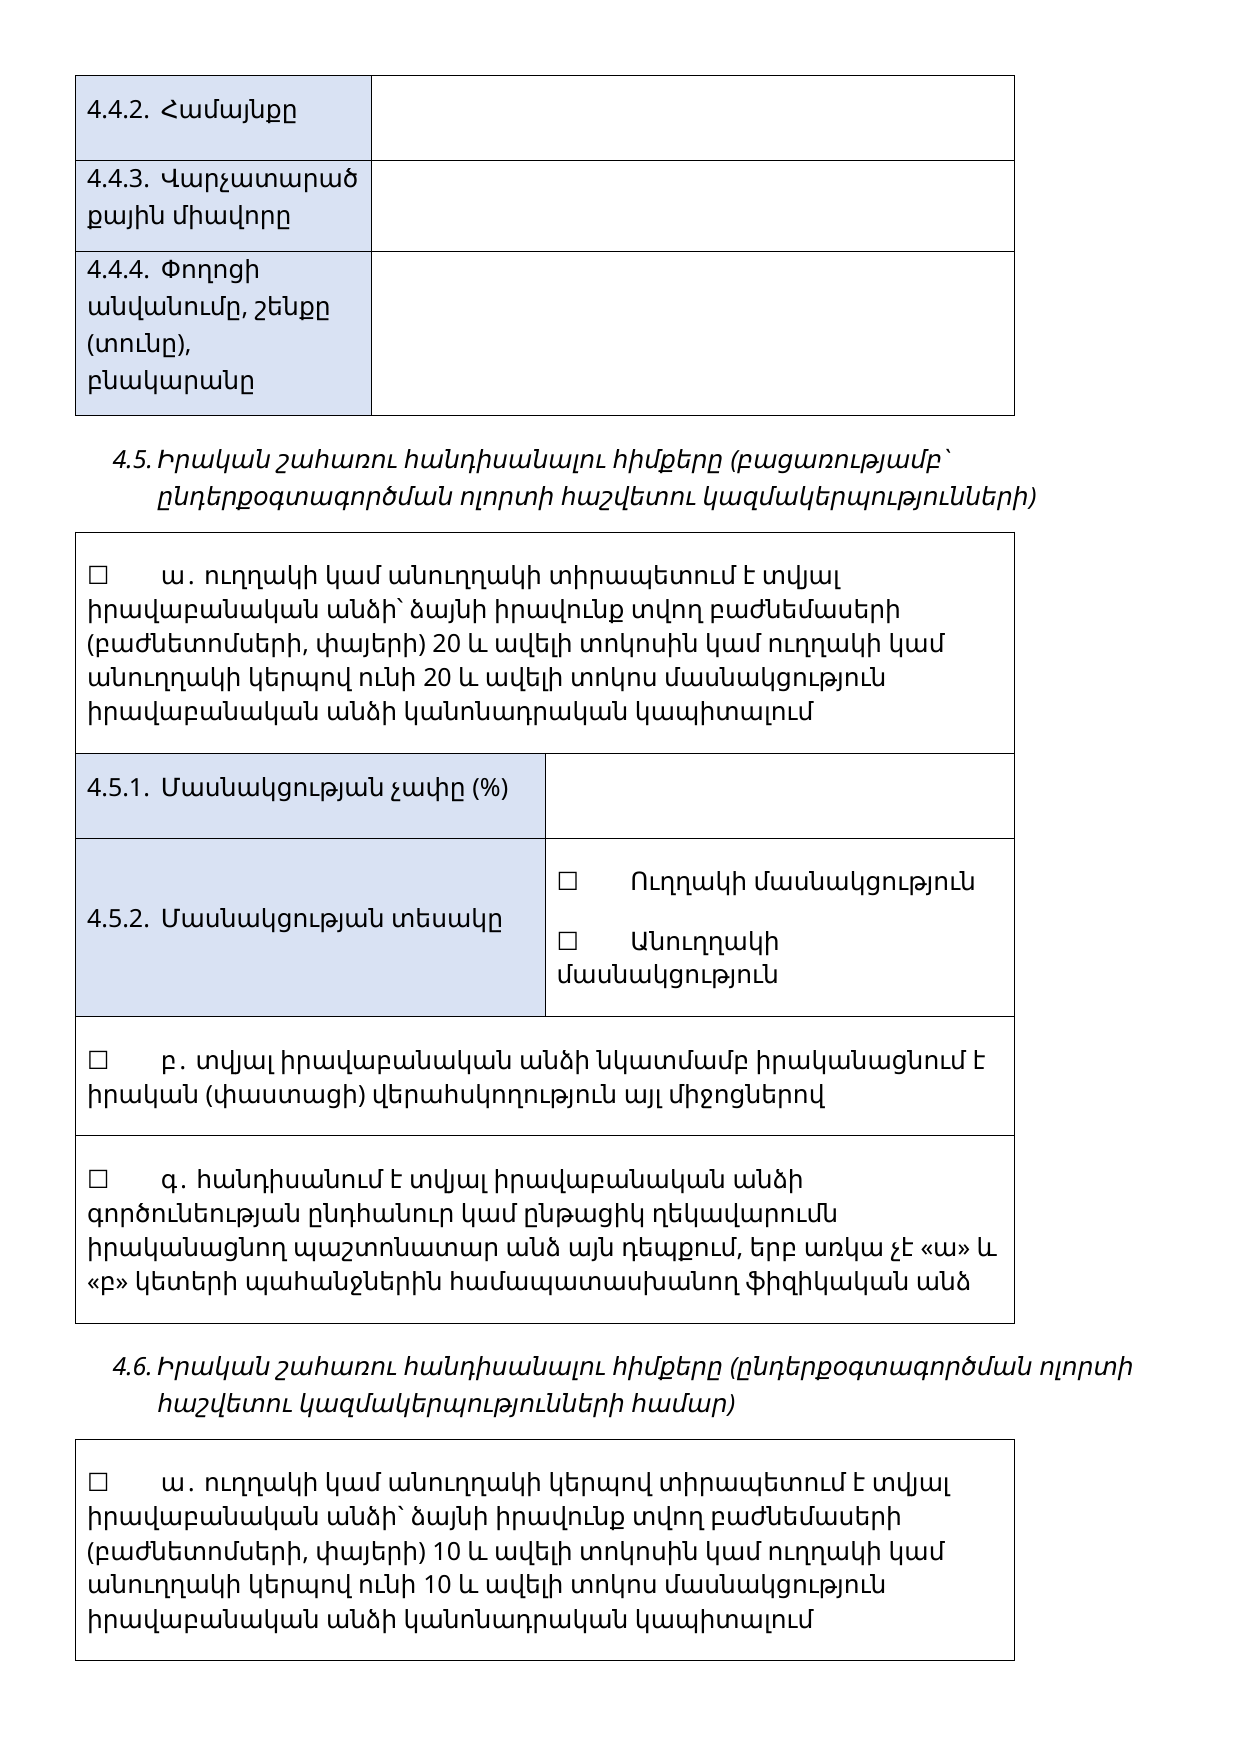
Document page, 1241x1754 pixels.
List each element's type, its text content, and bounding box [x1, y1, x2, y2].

list Իրական շահառու հանդիսանալու հիմքերը (բացառությամբ` ընդերքօգտագործման ոլորտի հաշվետու կազմակերպությունների) [112, 441, 1171, 512]
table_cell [76, 252, 371, 415]
table_cell Մասնակցության չափը (%) [76, 754, 545, 838]
list Իրական շահառու հանդիսանալու հիմքերը (ընդերքօգտագործման ոլորտի հաշվետու կազմակերպությունների համար) [112, 1349, 1171, 1419]
table_cell բ․ տվյալ իրավաբանական անձի նկատմամբ իրականացնում է իրական (փաստացի) վերահսկողություն այլ միջոցներով [76, 1017, 1014, 1135]
table_cell Մասնակցության տեսակը [76, 839, 545, 1016]
table_header ա․ ուղղակի կամ անուղղակի տիրապետում է տվյալ իրավաբանական անձի՝ ձայնի իրավունք տվող բաժնեմասերի (բաժնետոմսերի, փայերի) 20 և ավելի տոկոսին կամ ուղղակի կամ անուղղակի կերպով ունի 20 և ավելի տոկոս մասնակցություն իրավաբանական անձի կանոնադրական կապիտալում [76, 533, 1014, 753]
table_cell Ուղղակի մասնակցություն Անուղղակի մասնակցություն [546, 839, 1014, 1016]
table_cell [546, 754, 1014, 838]
table_cell [372, 252, 1014, 415]
table_cell [372, 76, 1014, 160]
table_header ա․ ուղղակի կամ անուղղակի կերպով տիրապետում է տվյալ իրավաբանական անձի` ձայնի իրավունք տվող բաժնեմասերի (բաժնետոմսերի, փայերի) 10 և ավելի տոկոսին կամ ուղղակի կամ անուղղակի կերպով ունի 10 և ավելի տոկոս մասնակցություն իրավաբանական անձի կանոնադրական կապիտալում [76, 1440, 1014, 1660]
table_cell գ․ հանդիսանում է տվյալ իրավաբանական անձի գործունեության ընդհանուր կամ ընթացիկ ղեկավարումն իրականացնող պաշտոնատար անձ այն դեպքում, երբ առկա չէ «ա» և «բ» կետերի պահանջներին համապատասխանող ֆիզիկական անձ [76, 1136, 1014, 1323]
table_cell [372, 161, 1014, 251]
table_cell Համայնքը [76, 76, 371, 160]
table_cell Վարչատարածքային միավորը [76, 161, 371, 251]
